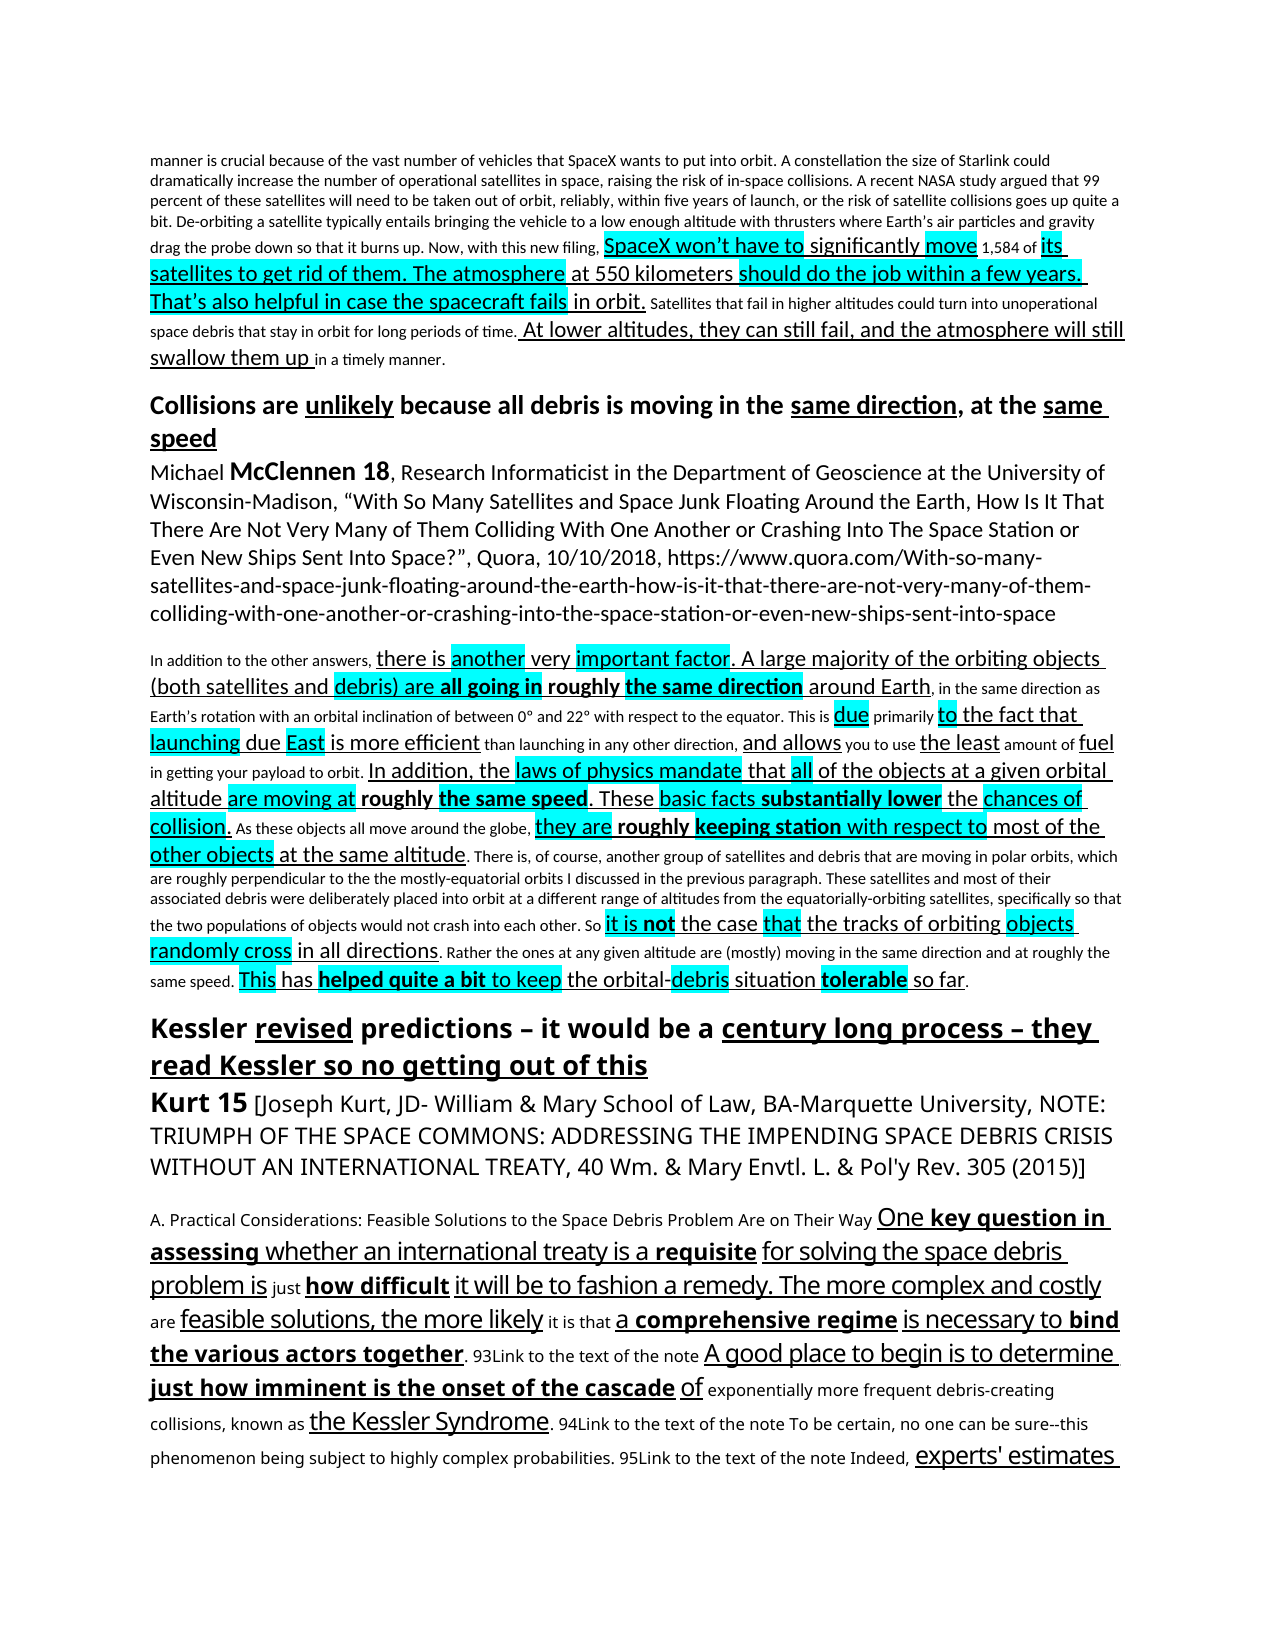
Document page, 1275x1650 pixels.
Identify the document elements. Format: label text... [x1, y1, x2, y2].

subtitle Collisions are unlikely because all debris is moving in the same direction, at the same speed [150, 388, 1125, 454]
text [150, 1199, 1125, 1472]
text Kurt 15 [Joseph Kurt, JD- William & Mary School of Law, BA-Marquette University, NOTE: TRIUMPH OF THE SPACE COMMONS: ADDRESSING THE IMPENDING SPACE DEBRIS CRISIS WITHOUT AN INTERNATIONAL TREATY, 40 Wm. & Mary Envtl. L. & Pol'y Rev. 305 (2015)] [150, 1083, 1125, 1182]
subtitle Kessler revised predictions – it would be a century long process – they read Kessler so no getting out of this [150, 1009, 1125, 1083]
text Michael McClennen 18, Research Informaticist in the Department of Geoscience at the University of Wisconsin-Madison, “With So Many Satellites and Space Junk Floating Around the Earth, How Is It That There Are Not Very Many of Them Colliding With One Another or Crashing Into The Space Station or Even New Ships Sent Into Space?”, Quora, 10/10/2018, https://www.quora.com/With-so-many-satellites-and-space-junk-floating-around-the-earth-how-is-it-that-there-are-not-very-many-of-them-colliding-with-one-another-or-crashing-into-the-space-station-or-even-new-ships-sent-into-space [150, 454, 1125, 627]
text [150, 150, 1125, 371]
text In addition to the other answers, there is another very important factor. A large majority of the orbiting objects (both satellites and debris) are all going in roughly the same direction around Earth, in the same direction as Earth’s rotation with an orbital inclination of between 0º and 22º with respect to the equator. This is due primarily to the fact that launching due East is more efficient than launching in any other direction, and allows you to use the least amount of fuel in getting your payload to orbit. In addition, the laws of physics mandate that all of the objects at a given orbital altitude are moving at roughly the same speed. These basic facts substantially lower the chances of collision. As these objects all move around the globe, they are roughly keeping station with respect to most of the other objects at the same altitude. There is, of course, another group of satellites and debris that are moving in polar orbits, which are roughly perpendicular to the the mostly-equatorial orbits I discussed in the previous paragraph. These satellites and most of their associated debris were deliberately placed into orbit at a different range of altitudes from the equatorially-orbiting satellites, specifically so that the two populations of objects would not crash into each other. So it is not the case that the tracks of orbiting objects randomly cross in all directions. Rather the ones at any given altitude are (mostly) moving in the same direction and at roughly the same speed. This has helped quite a bit to keep the orbital-debris situation tolerable so far. [150, 644, 1125, 993]
